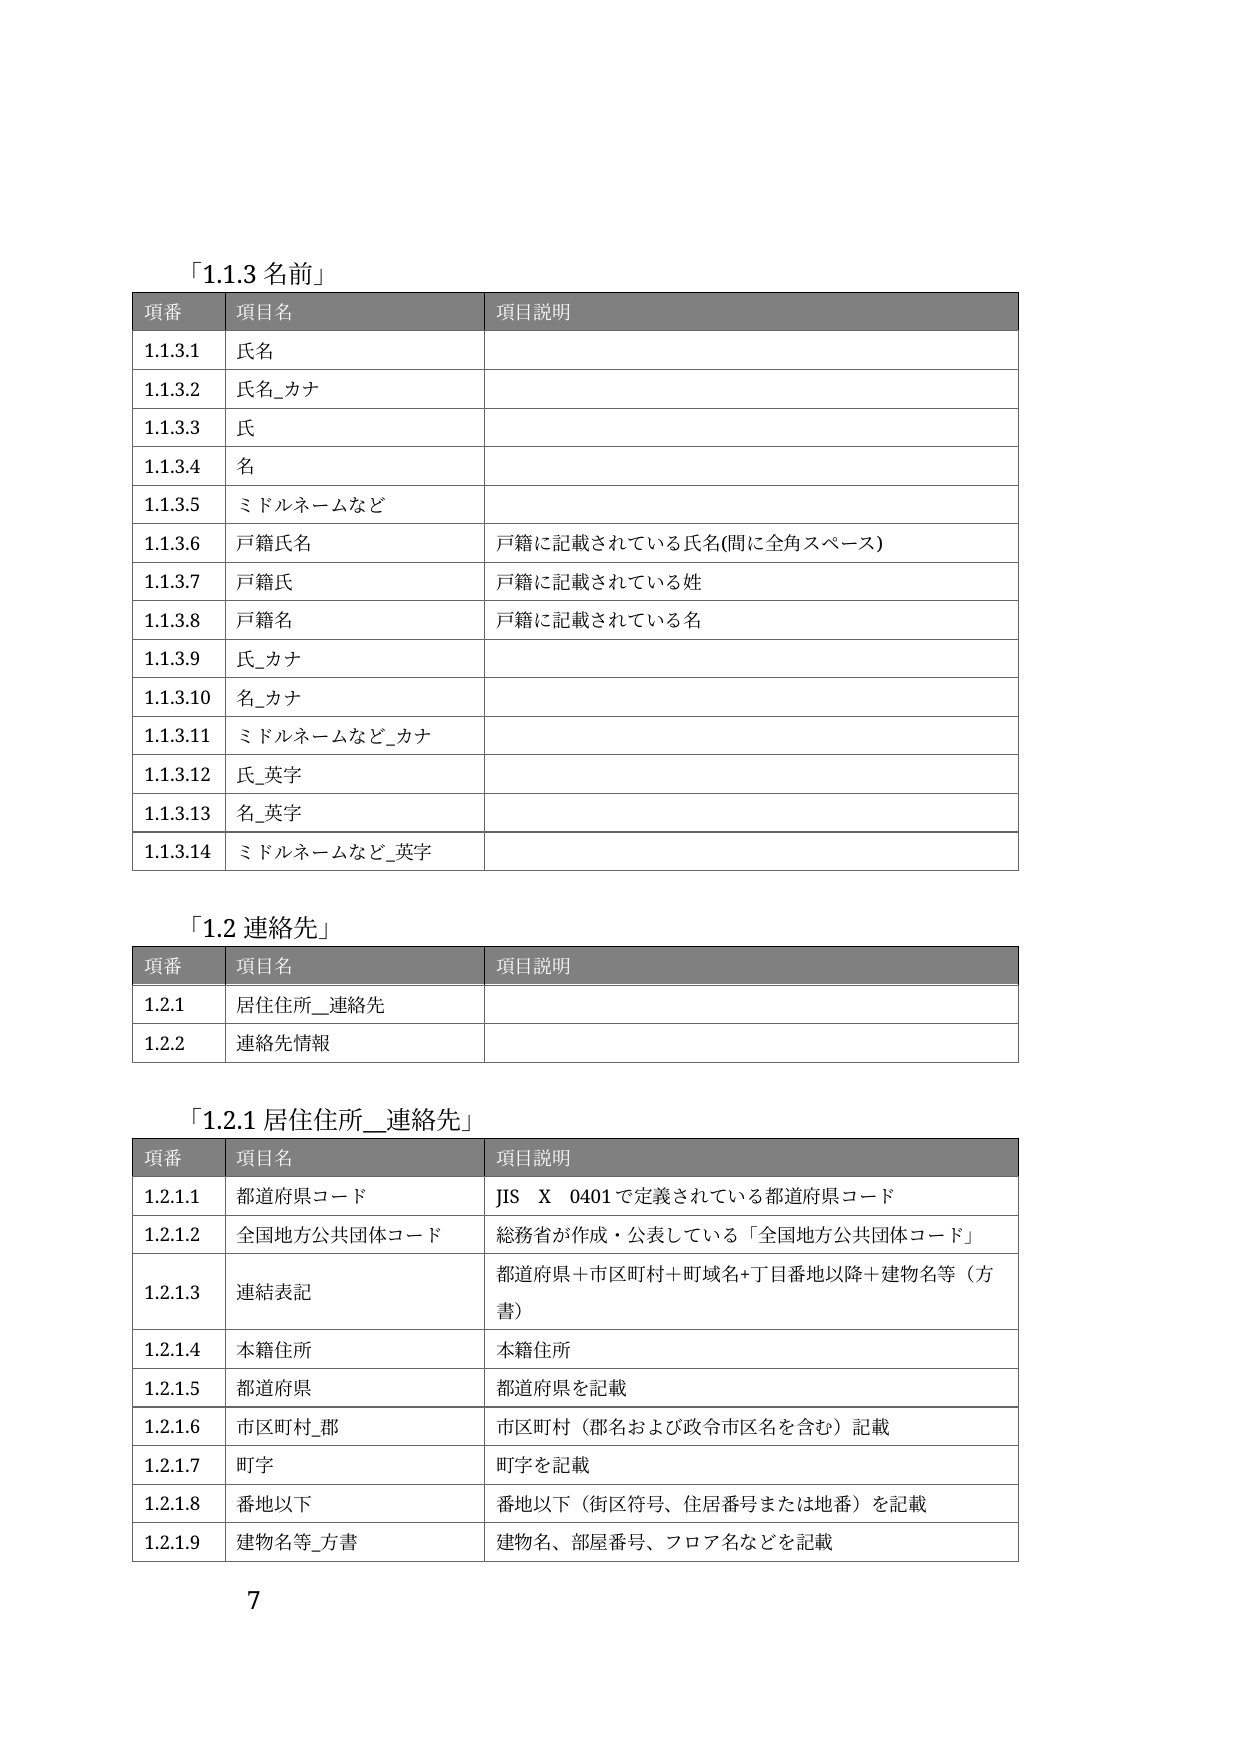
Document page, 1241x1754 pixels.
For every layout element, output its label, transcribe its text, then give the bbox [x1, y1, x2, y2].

table_cell [485, 833, 1018, 870]
table_cell 1.1.3.1 [133, 331, 225, 369]
table_cell 町字 [226, 1446, 484, 1483]
table_cell 1.1.3.7 [133, 563, 225, 600]
table_cell 戸籍に記載されている姓 [485, 563, 1018, 600]
table_cell 1.1.3.10 [133, 678, 225, 716]
table_cell 1.1.3.6 [133, 524, 225, 562]
text 「1.1.3 名前」 [177, 254, 1063, 292]
table_cell 氏_英字 [226, 755, 484, 793]
table_cell 1.1.3.13 [133, 794, 225, 831]
table_cell 戸籍に記載されている氏名(間に全角スペース) [485, 524, 1018, 562]
table_cell 建物名等_方書 [226, 1523, 484, 1561]
table_cell [485, 640, 1018, 677]
table_cell 1.2.1.5 [133, 1369, 225, 1406]
table_cell 総務省が作成・公表している「全国地方公共団体コード」 [485, 1216, 1018, 1253]
table_cell 1.2.1.8 [133, 1485, 225, 1522]
table_cell 本籍住所 [485, 1330, 1018, 1368]
table_cell 1.2.1.4 [133, 1330, 225, 1368]
table_cell ミドルネームなど_英字 [226, 833, 484, 870]
table_cell 1.1.3.12 [133, 755, 225, 793]
table_cell 1.1.3.5 [133, 486, 225, 523]
table_cell 名_カナ [226, 678, 484, 716]
table_cell 1.2.1.6 [133, 1408, 225, 1445]
table_cell 1.2.1 [133, 986, 225, 1023]
table_cell 氏名 [226, 331, 484, 369]
table_cell 本籍住所 [226, 1330, 484, 1368]
table_cell [485, 409, 1018, 446]
table_header 項目説明 [485, 947, 1018, 984]
table_header 項目説明 [485, 1139, 1018, 1176]
table_cell 1.1.3.9 [133, 640, 225, 677]
table_cell 名 [226, 447, 484, 484]
table_cell [485, 447, 1018, 484]
table_cell 都道府県＋市区町村＋町域名+丁目番地以降＋建物名等（方書） [485, 1254, 1018, 1329]
table_cell [485, 794, 1018, 831]
table_cell 市区町村（郡名および政令市区名を含む）記載 [485, 1408, 1018, 1445]
table_cell [485, 370, 1018, 407]
table_header 項番 [133, 293, 225, 330]
table_cell ミドルネームなど_カナ [226, 717, 484, 754]
table_cell 氏名_カナ [226, 370, 484, 407]
table_header 項目名 [226, 947, 484, 984]
table_cell [485, 678, 1018, 716]
table_cell 1.2.1.1 [133, 1177, 225, 1215]
table_cell 1.2.1.7 [133, 1446, 225, 1483]
table_cell 戸籍氏 [226, 563, 484, 600]
table_cell 1.1.3.3 [133, 409, 225, 446]
table_cell 1.1.3.11 [133, 717, 225, 754]
table_cell 番地以下（街区符号、住居番号または地番）を記載 [485, 1485, 1018, 1522]
table_cell 1.2.2 [133, 1024, 225, 1062]
table_cell 建物名、部屋番号、フロア名などを記載 [485, 1523, 1018, 1561]
table_cell JIS X 0401で定義されている都道府県コード [485, 1177, 1018, 1215]
table_cell 番地以下 [226, 1485, 484, 1522]
table_cell 氏_カナ [226, 640, 484, 677]
table_cell 戸籍に記載されている名 [485, 601, 1018, 639]
table_cell 1.2.1.9 [133, 1523, 225, 1561]
table_cell [485, 1024, 1018, 1062]
table_cell 連絡先情報 [226, 1024, 484, 1062]
table_cell [485, 986, 1018, 1023]
table_cell 氏 [226, 409, 484, 446]
table_cell [485, 486, 1018, 523]
table_cell 市区町村_郡 [226, 1408, 484, 1445]
table_cell [485, 331, 1018, 369]
table_cell 1.1.3.14 [133, 833, 225, 870]
table_cell ミドルネームなど [226, 486, 484, 523]
text 「1.2.1 居住住所__連絡先」 [177, 1100, 1063, 1138]
table_cell 居住住所__連絡先 [226, 986, 484, 1023]
table_header 項目名 [226, 293, 484, 330]
table_cell 1.2.1.2 [133, 1216, 225, 1253]
table_cell 都道府県コード [226, 1177, 484, 1215]
table_cell 1.1.3.8 [133, 601, 225, 639]
table_cell 都道府県 [226, 1369, 484, 1406]
table_cell 1.1.3.4 [133, 447, 225, 484]
table_cell [485, 755, 1018, 793]
table_cell 戸籍氏名 [226, 524, 484, 562]
table_header 項番 [133, 1139, 225, 1176]
table_cell 連結表記 [226, 1254, 484, 1329]
table_cell [485, 717, 1018, 754]
table_header 項目名 [226, 1139, 484, 1176]
table_cell 戸籍名 [226, 601, 484, 639]
table_cell 町字を記載 [485, 1446, 1018, 1483]
table_cell 都道府県を記載 [485, 1369, 1018, 1406]
table_header 項番 [133, 947, 225, 984]
text 「1.2 連絡先」 [177, 908, 1063, 946]
table_cell 1.2.1.3 [133, 1254, 225, 1329]
table_cell 1.1.3.2 [133, 370, 225, 407]
table_cell 名_英字 [226, 794, 484, 831]
table_header 項目説明 [485, 293, 1018, 330]
table_cell 全国地方公共団体コード [226, 1216, 484, 1253]
